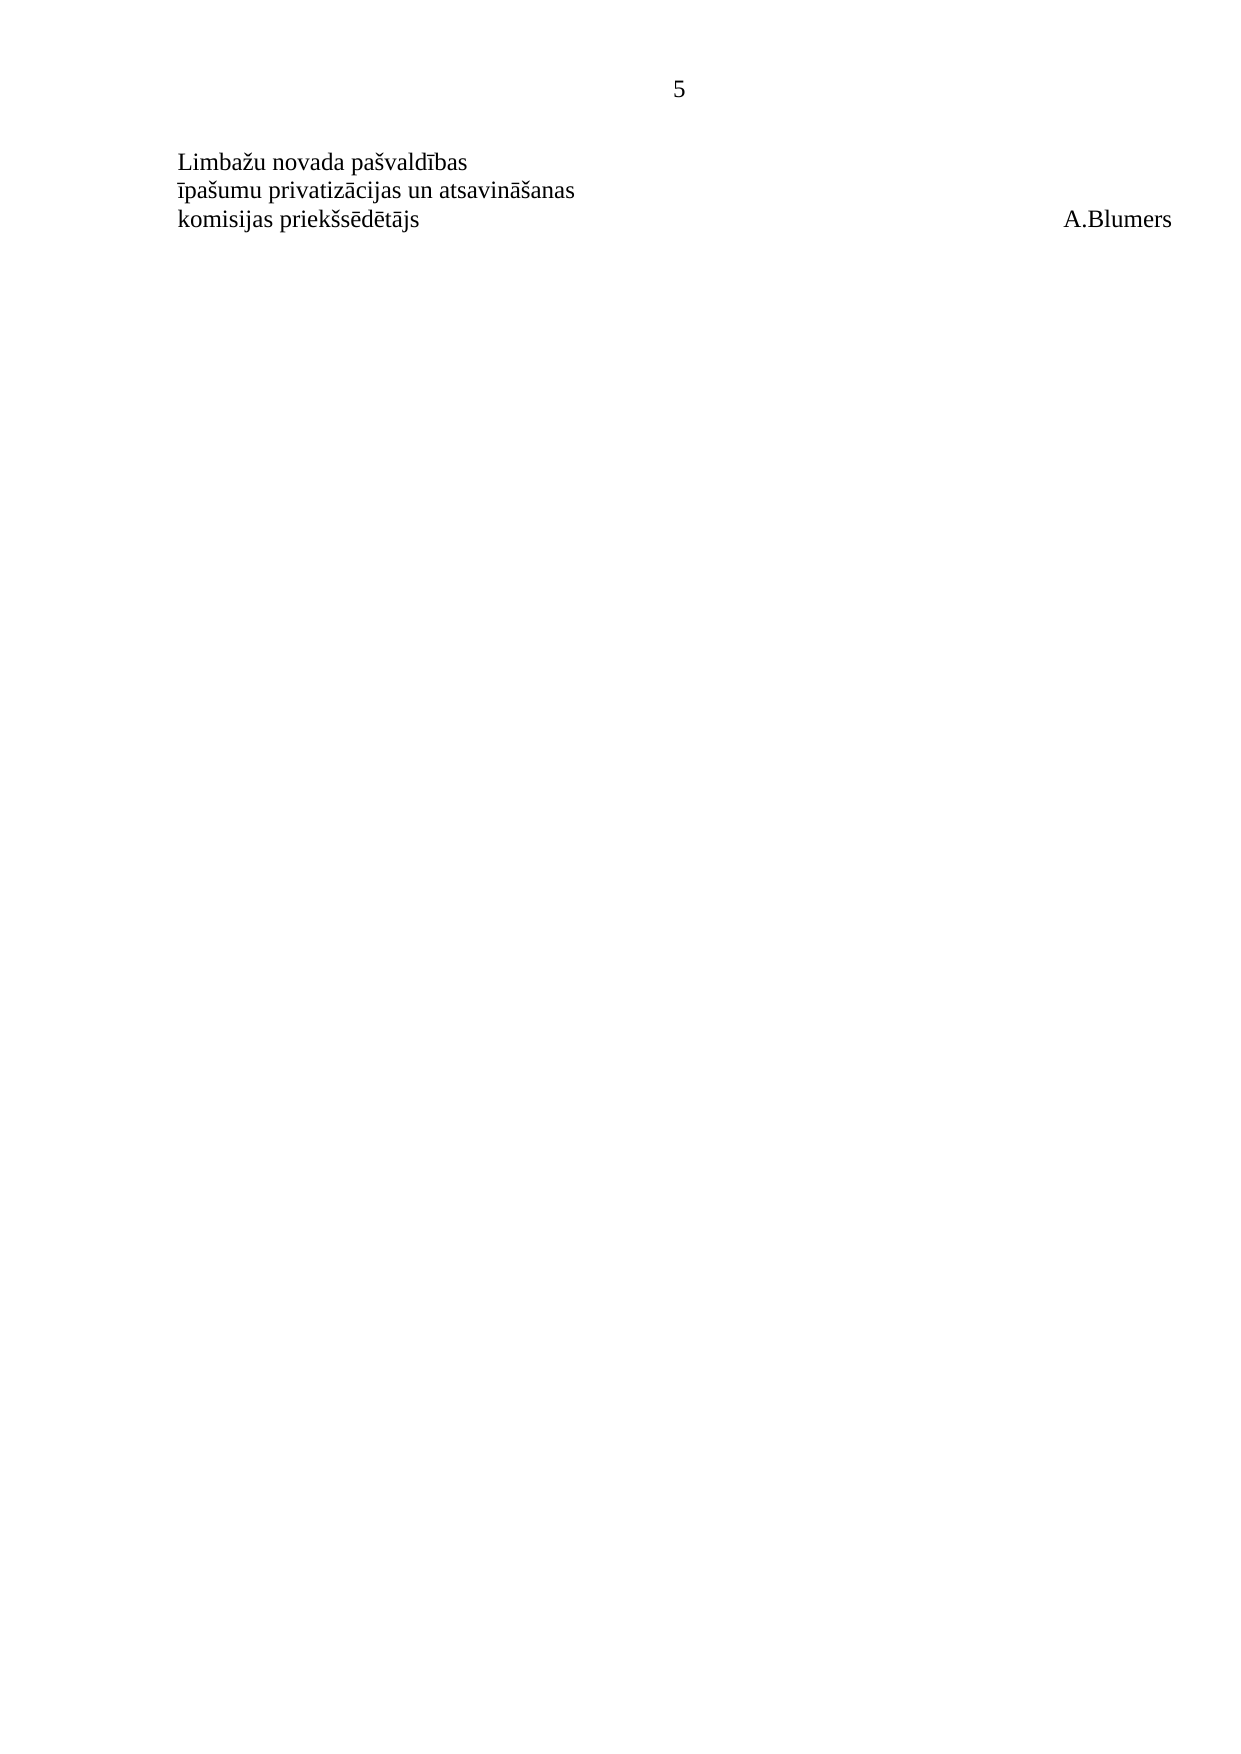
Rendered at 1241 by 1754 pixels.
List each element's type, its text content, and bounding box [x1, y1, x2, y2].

text komisijas priekšsēdētājs A.Blumers [177, 204, 1181, 233]
text īpašumu privatizācijas un atsavināšanas [177, 176, 1181, 204]
text Limbažu novada pašvaldības [177, 147, 1181, 176]
